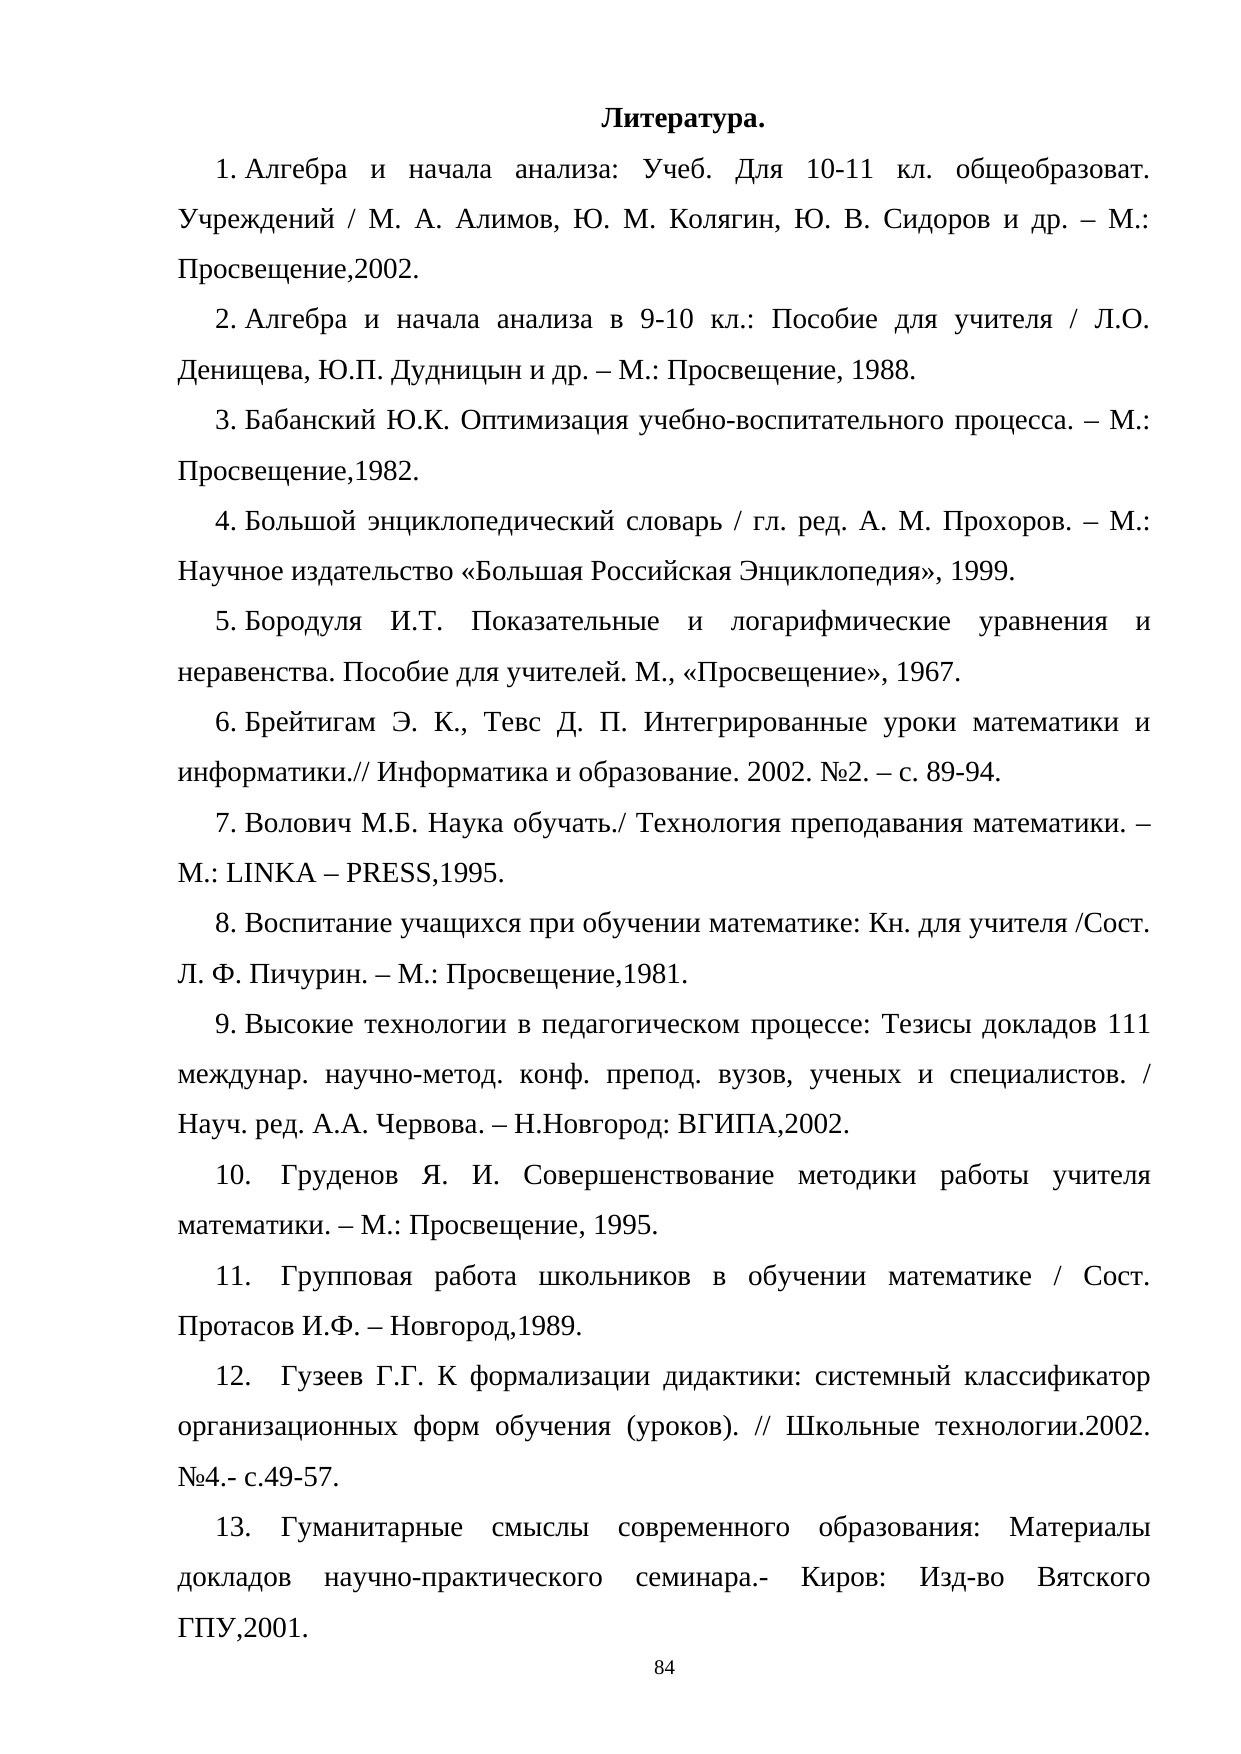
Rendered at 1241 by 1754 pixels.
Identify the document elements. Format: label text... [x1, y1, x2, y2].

list Груденов Я. И. Совершенствование методики работы учителя математики. – М.: Просвещение, 1995. [177, 1157, 1152, 1241]
list Волович М.Б. Наука обучать./ Технология преподавания математики. – М.: LINKA – PRESS,1995. [177, 805, 1152, 889]
list Алгебра и начала анализа: Учеб. Для 10-11 кл. общеобразоват. Учреждений / М. А. Алимов, Ю. М. Колягин, Ю. В. Сидоров и др. – М.: Просвещение,2002. [177, 151, 1152, 285]
list Высокие технологии в педагогическом процессе: Тезисы докладов 111 междунар. научно-метод. конф. препод. вузов, ученых и специалистов. / Науч. ред. А.А. Червова. – Н.Новгород: ВГИПА,2002. [177, 1006, 1152, 1140]
list Воспитание учащихся при обучении математике: Кн. для учителя /Сост. Л. Ф. Пичурин. – М.: Просвещение,1981. [177, 905, 1152, 989]
list Гузеев Г.Г. К формализации дидактики: системный классификатор организационных форм обучения (уроков). // Школьные технологии.2002. №4.- с.49-57. [177, 1358, 1152, 1492]
list Бородуля И.Т. Показательные и логарифмические уравнения и неравенства. Пособие для учителей. М., «Просвещение», 1967. [177, 603, 1152, 687]
list Бабанский Ю.К. Оптимизация учебно-воспитательного процесса. – М.: Просвещение,1982. [177, 402, 1152, 486]
list Групповая работа школьников в обучении математике / Сост. Протасов И.Ф. – Новгород,1989. [177, 1258, 1152, 1341]
list Алгебра и начала анализа в 9-10 кл.: Пособие для учителя / Л.О. Денищева, Ю.П. Дудницын и др. – М.: Просвещение, 1988. [177, 302, 1152, 386]
list Большой энциклопедический словарь / гл. ред. А. М. Прохоров. – М.: Научное издательство «Большая Российская Энциклопедия», 1999. [177, 503, 1152, 587]
list Гуманитарные смыслы современного образования: Материалы докладов научно-практического семинара.- Киров: Изд-во Вятского ГПУ,2001. [177, 1509, 1152, 1643]
list Брейтигам Э. К., Тевс Д. П. Интегрированные уроки математики и информатики.// Информатика и образование. 2002. №2. – с. 89-94. [177, 704, 1152, 788]
subtitle Литература. [177, 100, 1152, 134]
